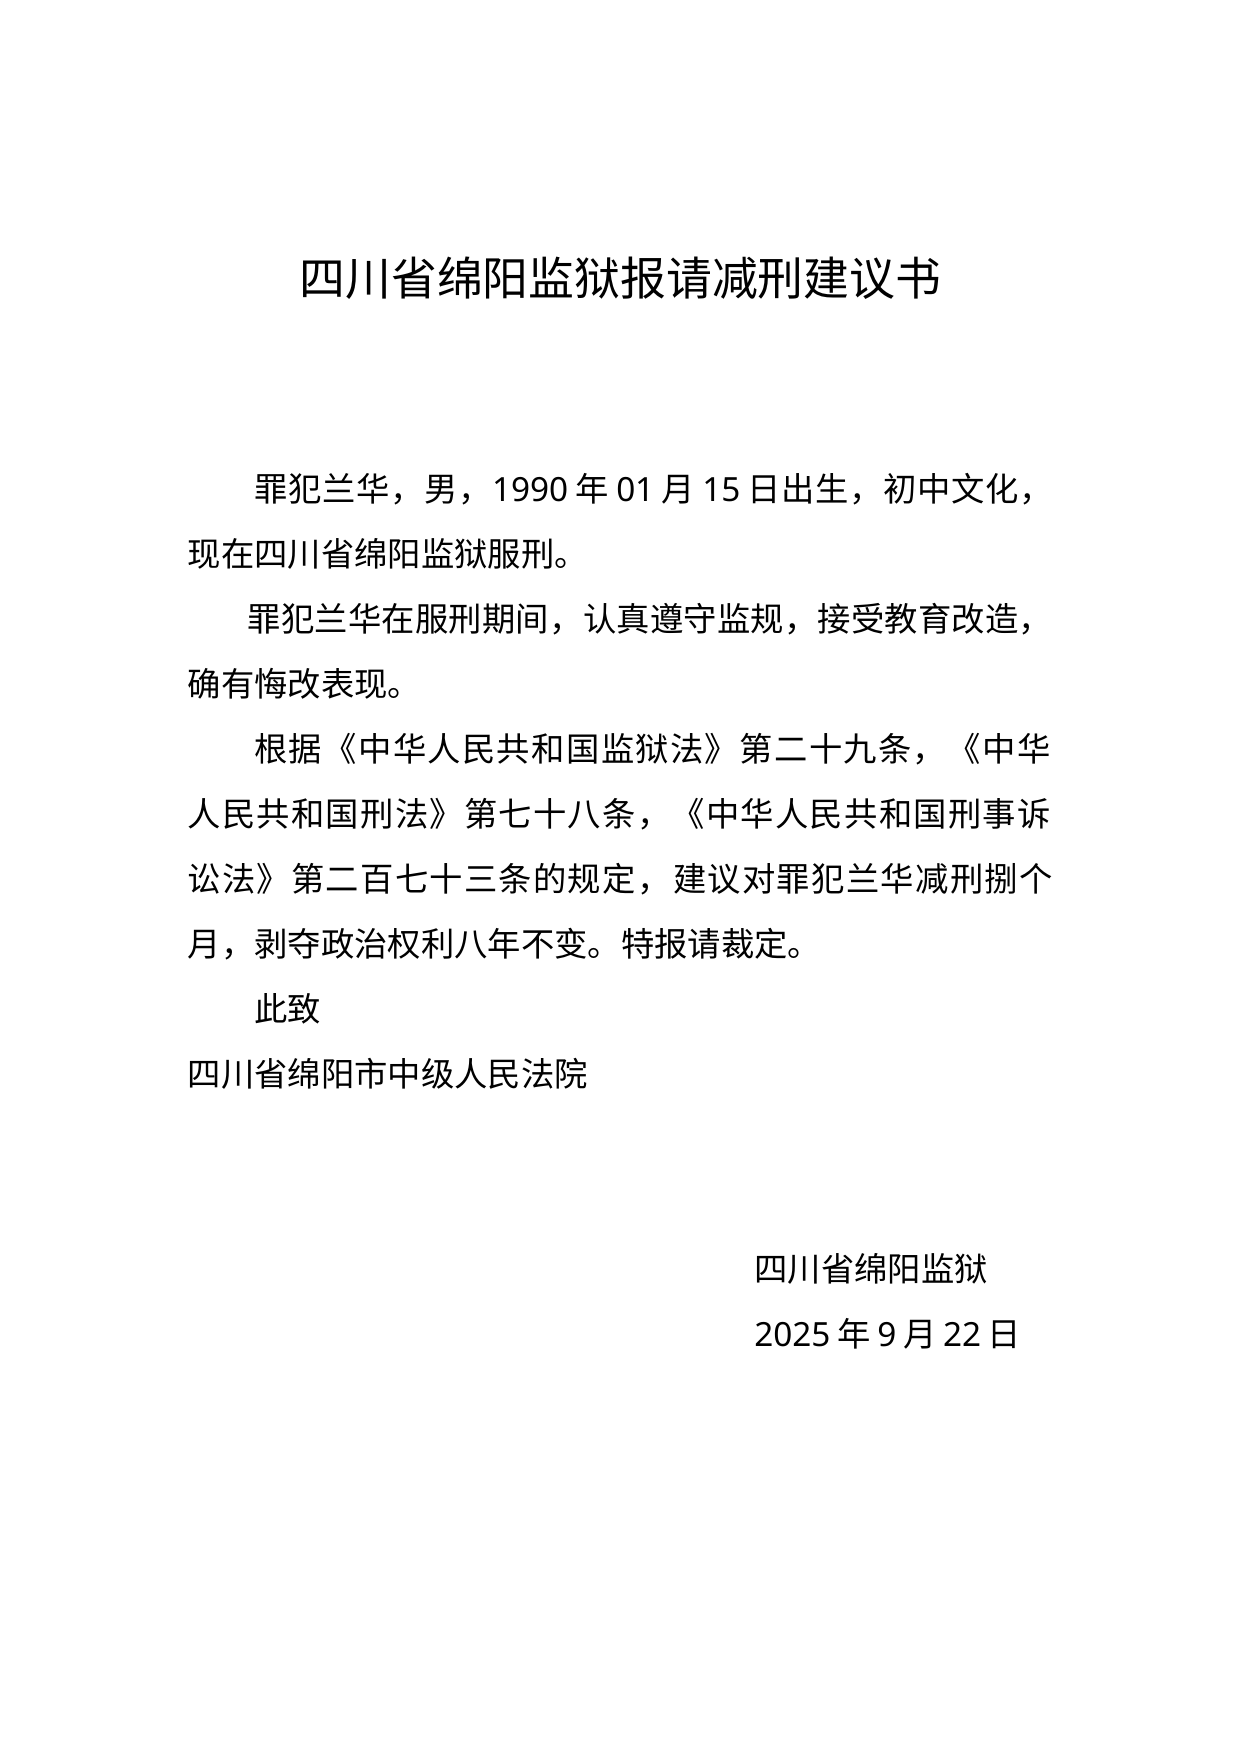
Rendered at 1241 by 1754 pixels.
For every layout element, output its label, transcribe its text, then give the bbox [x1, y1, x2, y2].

text 四川省绵阳监狱报请减刑建议书 [187, 227, 1053, 324]
text 此致 [187, 974, 1053, 1039]
text 四川省绵阳市中级人民法院 [187, 1039, 1053, 1104]
text 2025年9月22日 [187, 1299, 1036, 1364]
text 罪犯兰华，男，1990年01月15日出生，初中文化，现在四川省绵阳监狱服刑。 [187, 454, 1053, 584]
text 根据《中华人民共和国监狱法》第二十九条，《中华人民共和国刑法》第七十八条，《中华人民共和国刑事诉讼法》第二百七十三条的规定，建议对罪犯兰华减刑捌个月，剥夺政治权利八年不变。特报请裁定。 [187, 714, 1053, 974]
text 四川省绵阳监狱 [187, 1234, 1053, 1299]
text 罪犯兰华在服刑期间，认真遵守监规，接受教育改造，确有悔改表现。 [187, 584, 1053, 714]
